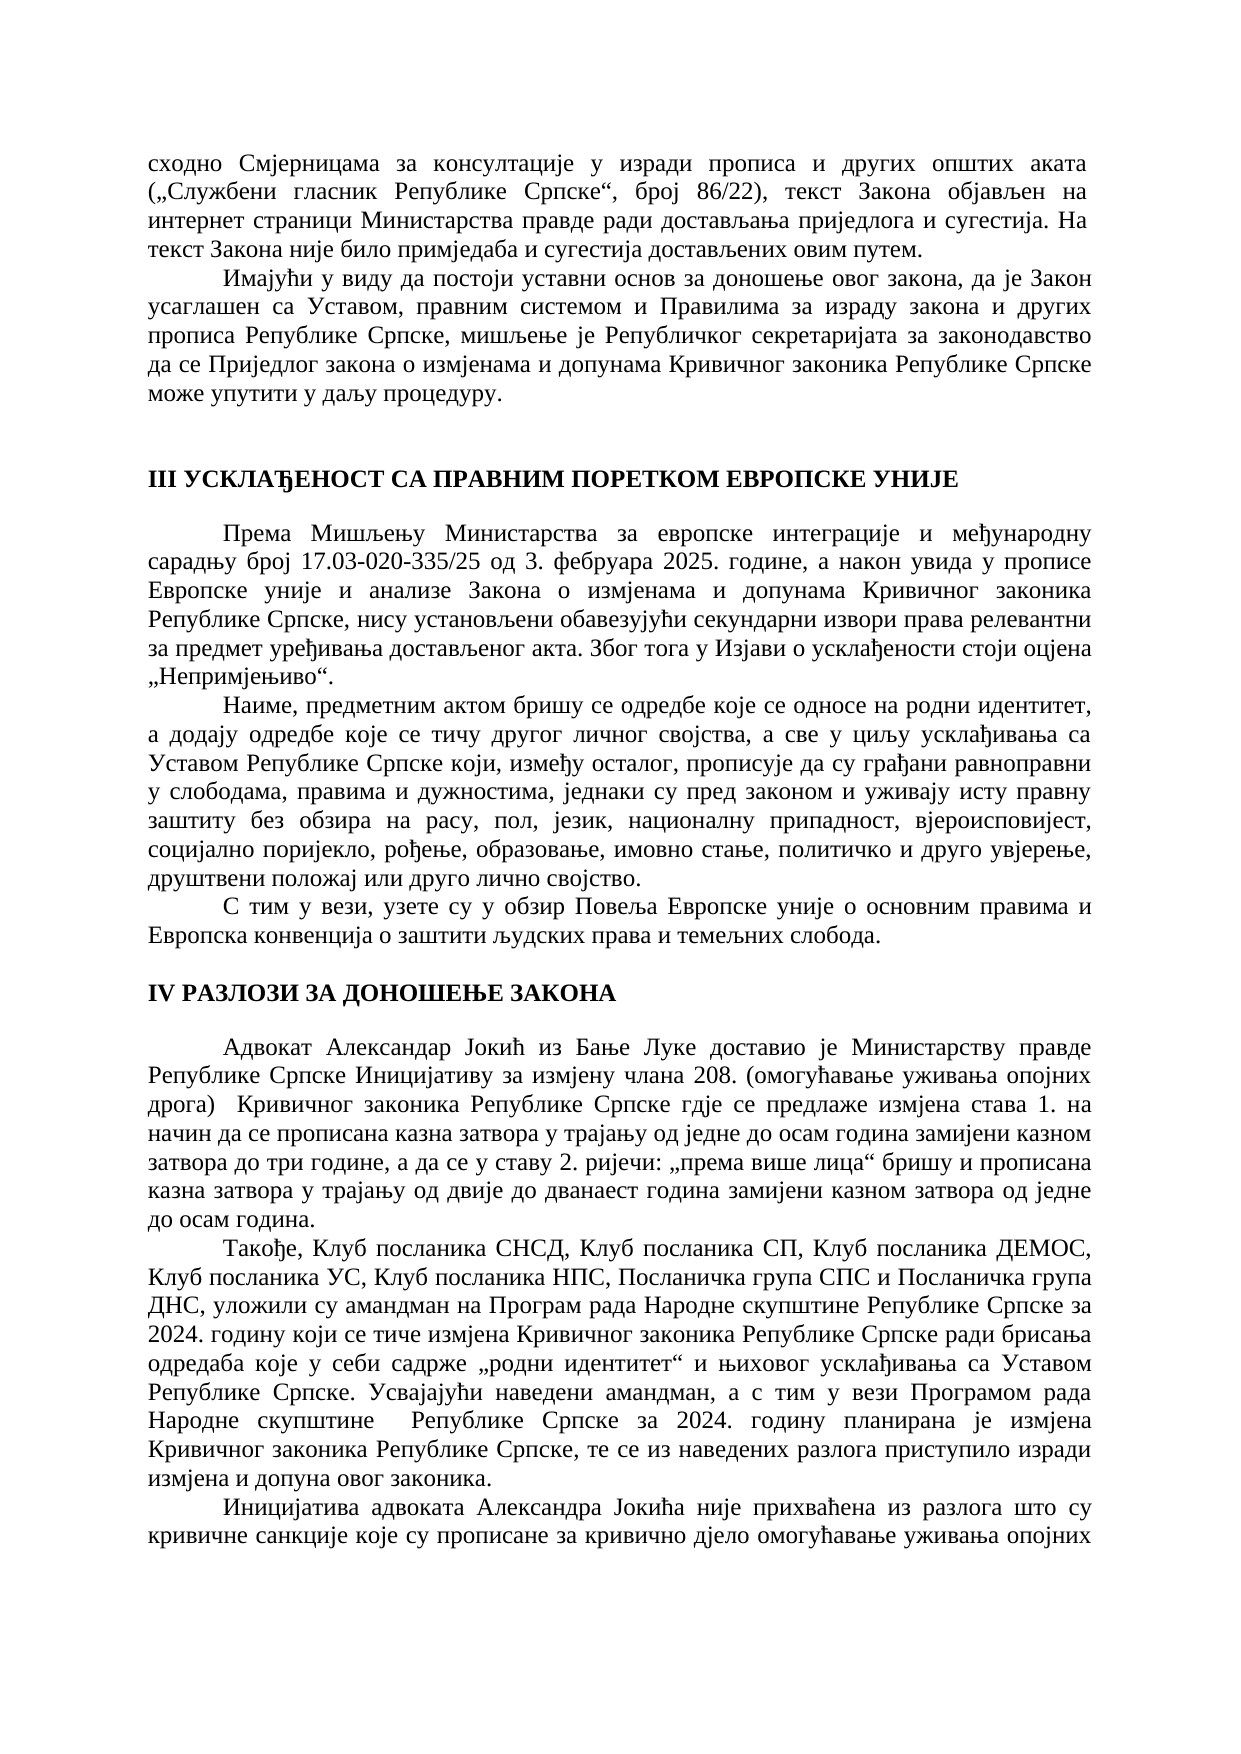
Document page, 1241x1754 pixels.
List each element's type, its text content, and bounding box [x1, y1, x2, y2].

text Према Мишљењу Министарства за европске интеграције и међународну сарадњу број 17.03-020-335/25 од 3. фебруара 2025. године, а након увида у прописе Европске уније и анализе Закона о измјенама и допунама Кривичног законика Републике Српске, нису установљени обавезујући секундарни извори права релевантни за предмет уређивања достављеног акта. Због тога у Изјави о усклађености стоји оцјена „Непримјењиво“. [148, 518, 1093, 690]
text С тим у вези, узете су у обзир Повеља Европске уније о основним правима и Европска конвенција о заштити људских права и темељних слобода. [148, 891, 1093, 949]
text Наиме, предметним актом бришу се одредбе које се односе на родни идентитет, а додају одредбе које се тичу другог личног својства, а све у циљу усклађивања са Уставом Републике Српске који, између осталог, прописује да су грађани равноправни у слободама, правима и дужностима, једнаки су пред законом и уживају исту правну заштиту без обзира на расу, пол, језик, националну припадност, вјероисповијест, социјално поријекло, рођење, образовање, имовно стање, политичко и друго увјерење, друштвени положај или друго лично својство. [148, 690, 1093, 891]
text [148, 1492, 1093, 1549]
text IV РАЗЛОЗИ ЗА ДОНОШЕЊЕ ЗАКОНА [148, 978, 1093, 1006]
text Адвокат Александар Јокић из Бање Луке доставио је Министарству правде Републике Српске Иницијативу за измјену члана 208. (омогућавање уживања опојних дрога) Кривичног законика Републике Српске гдје се предлаже измјена става 1. на начин да се прописана казна затвора у трајању од једне до осам година замијени казном затвора до три године, а да се у ставу 2. ријечи: „према више лица“ бришу и прописана казна затвора у трајању од двије до дванаест година замијени казном затвора од једне до осам година. [148, 1032, 1093, 1233]
text III УСКЛАЂЕНОСТ СА ПРАВНИМ ПОРЕТКОМ ЕВРОПСКЕ УНИЈЕ [148, 464, 1093, 493]
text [148, 148, 1088, 263]
text Такође, Клуб посланика СНСД, Клуб посланика СП, Клуб посланика ДЕМОС, Клуб посланика УС, Клуб посланика НПС, Посланичка група СПС и Посланичка група ДНС, уложили су амандман на Програм рада Народне скупштине Републике Српске за 2024. годину који се тиче измјена Кривичног законика Републике Српске ради брисања одредаба које у себи садрже „родни идентитет“ и њиховог усклађивања са Уставом Републике Српске. Усвајајући наведени амандман, а с тим у вези Програмом рада Народне скупштине Републике Српске за 2024. годину планирана је измјена Кривичног законика Републике Српске, те се из наведених разлога приступило изради измјена и допуна овог законика. [148, 1233, 1093, 1492]
text Имајући у виду да постоји уставни основ за доношење овог закона, да је Закон усаглашен са Уставом, правним системом и Правилима за израду закона и других прописа Републике Српске, мишљење је Републичког секретаријата за законодавство да се Приједлог закона о измјенама и допунама Кривичног законика Републике Српске може упутити у даљу процедуру. [148, 263, 1093, 406]
